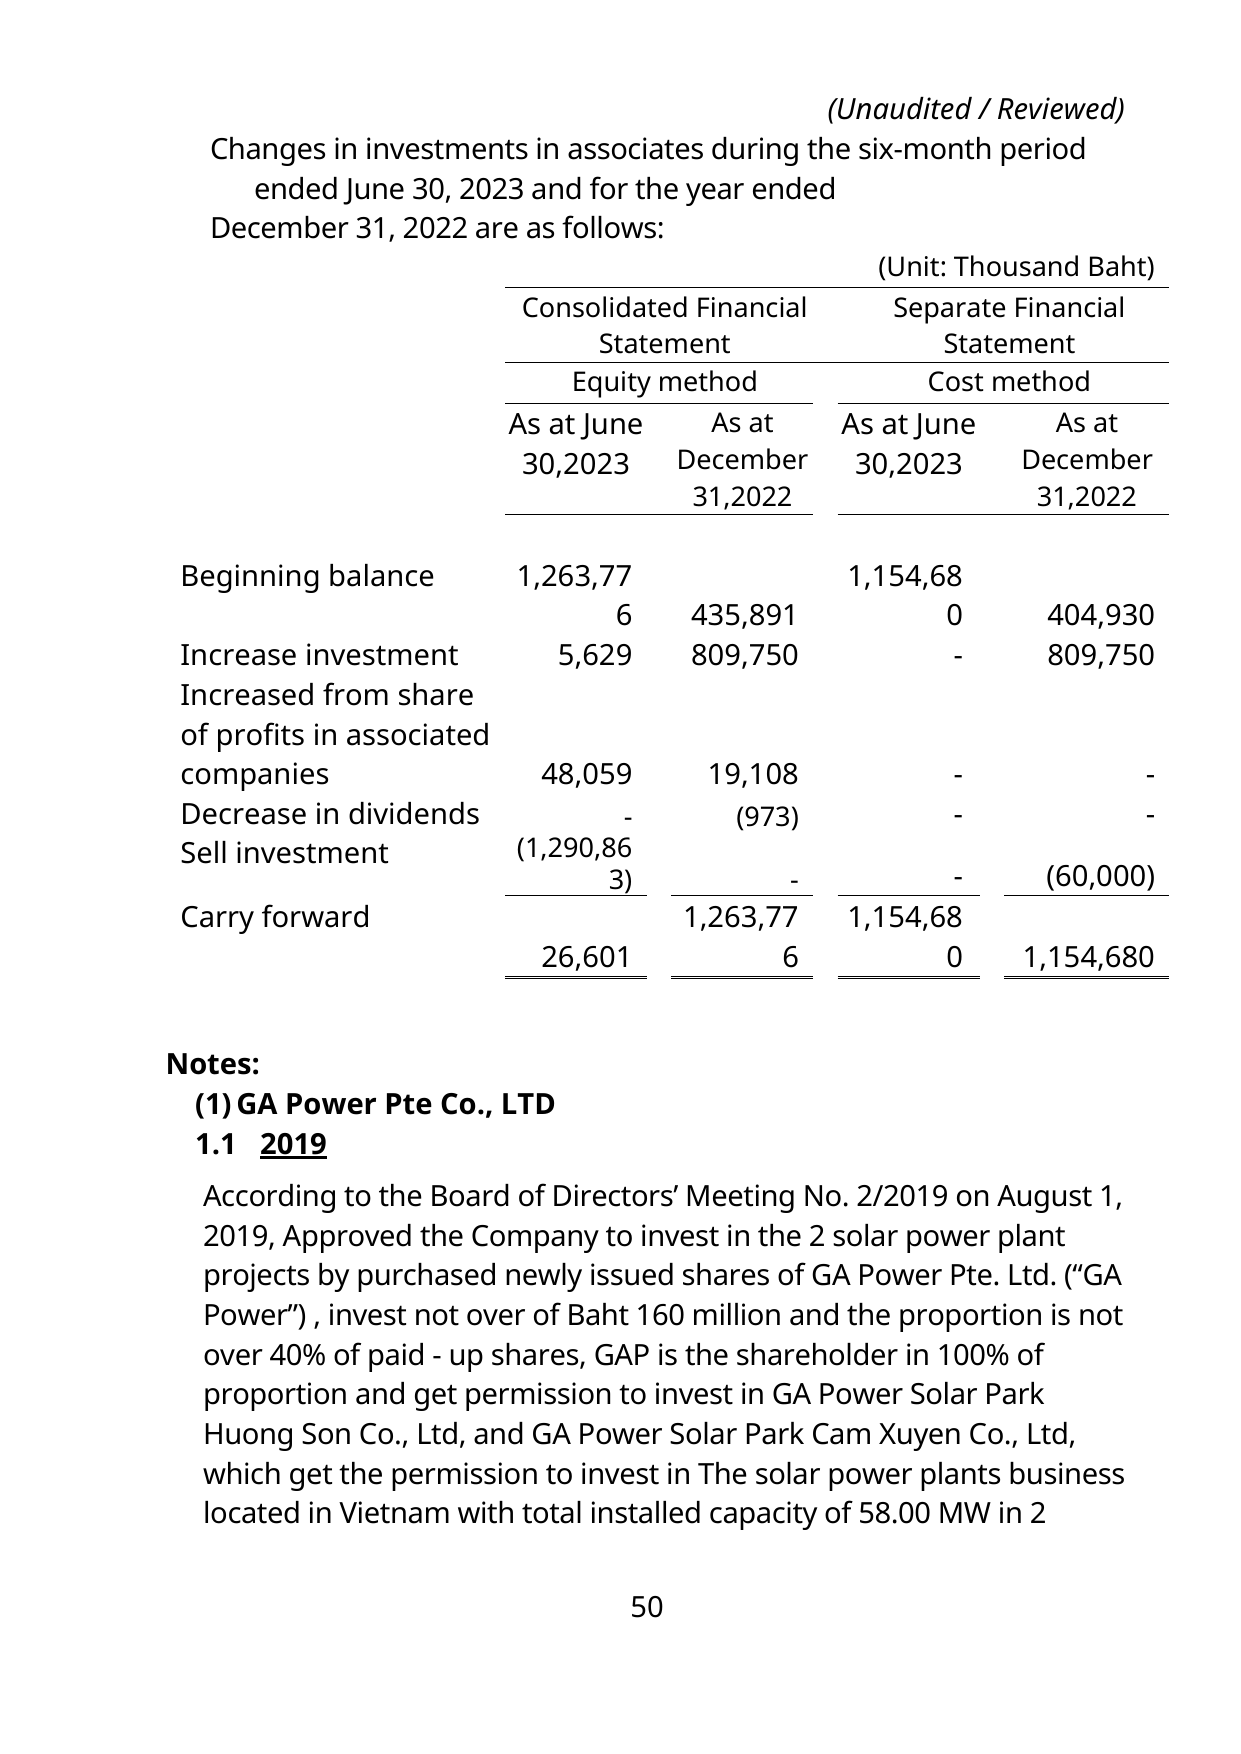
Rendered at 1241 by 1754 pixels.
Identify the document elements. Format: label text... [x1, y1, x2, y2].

list GA Power Pte Co., LTD [195, 1083, 1128, 1123]
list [203, 1175, 1128, 1532]
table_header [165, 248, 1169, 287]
list 2019 [195, 1123, 1128, 1163]
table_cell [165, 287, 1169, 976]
text Notes: [165, 1043, 1128, 1083]
text December 31, 2022 are as follows: [210, 208, 1128, 247]
text Changes in investments in associates during the six-month period ended June 30, 2023 and for the year ended [210, 128, 1128, 208]
